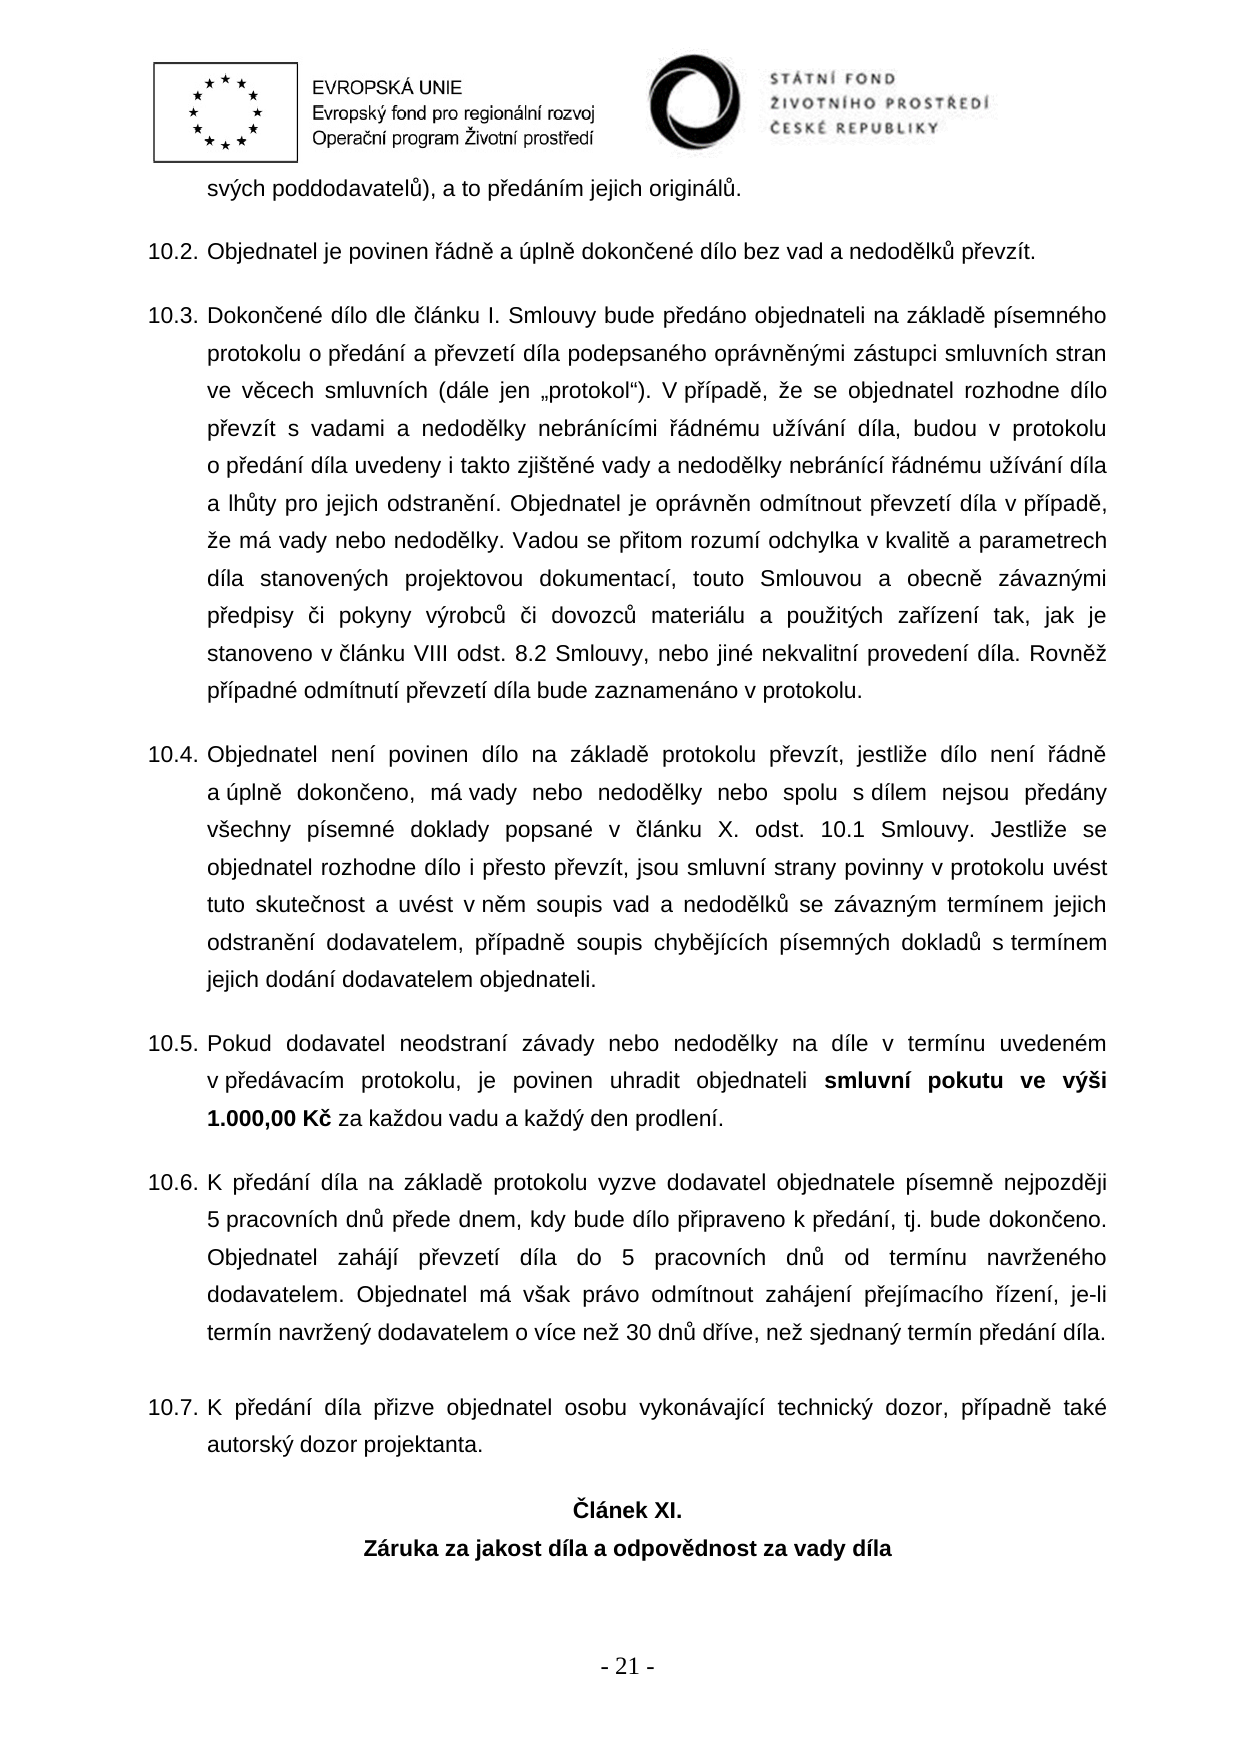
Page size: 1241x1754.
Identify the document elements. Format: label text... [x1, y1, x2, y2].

picture [621, 44, 1016, 164]
list Objednatel není povinen dílo na základě protokolu převzít, jestliže dílo není řádně a úplně dokončeno, má vady nebo nedodělky nebo spolu s dílem nejsou předány všechny písemné doklady popsané v článku X. odst. 10.1 Smlouvy. Jestliže se objednatel rozhodne dílo i přesto převzít, jsou smluvní strany povinny v protokolu uvést tuto skutečnost a uvést v něm soupis vad a nedodělků se závazným termínem jejich odstranění dodavatelem, případně soupis chybějících písemných dokladů s termínem jejich dodání dodavatelem objednateli. [148, 730, 1107, 992]
text Článek XI. [148, 1486, 1107, 1524]
list Objednatel je povinen řádně a úplně dokončené dílo bez vad a nedodělků převzít. [148, 227, 1107, 265]
text Záruka za jakost díla a odpovědnost za vady díla [148, 1524, 1107, 1561]
list K předání díla přizve objednatel osobu vykonávající technický dozor, případně také autorský dozor projektanta. [148, 1383, 1107, 1458]
list K předání díla na základě protokolu vyzve dodavatel objednatele písemně nejpozději 5 pracovních dnů přede dnem, kdy bude dílo připraveno k předání, tj. bude dokončeno. Objednatel zahájí převzetí díla do 5 pracovních dnů od termínu navrženého dodavatelem. Objednatel má však právo odmítnout zahájení přejímacího řízení, je-li termín navržený dodavatelem o více než 30 dnů dříve, než sjednaný termín předání díla. [148, 1158, 1107, 1345]
picture [147, 55, 609, 164]
list Pokud dodavatel neodstraní závady nebo nedodělky na díle v termínu uvedeném v předávacím protokolu, je povinen uhradit objednateli smluvní pokutu ve výši 1.000,00 Kč za každou vadu a každý den prodlení. [148, 1019, 1107, 1131]
list Dokončené dílo dle článku I. Smlouvy bude předáno objednateli na základě písemného protokolu o předání a převzetí díla podepsaného oprávněnými zástupci smluvních stran ve věcech smluvních (dále jen „protokol“). V případě, že se objednatel rozhodne dílo převzít s vadami a nedodělky nebránícími řádnému užívání díla, budou v protokolu o předání díla uvedeny i takto zjištěné vady a nedodělky nebránící řádnému užívání díla a lhůty pro jejich odstranění. Objednatel je oprávněn odmítnout převzetí díla v případě, že má vady nebo nedodělky. Vadou se přitom rozumí odchylka v kvalitě a parametrech díla stanovených projektovou dokumentací, touto Smlouvou a obecně závaznými předpisy či pokyny výrobců či dovozců materiálu a použitých zařízení tak, jak je stanoveno v článku VIII odst. 8.2 Smlouvy, nebo jiné nekvalitní provedení díla. Rovněž případné odmítnutí převzetí díla bude zaznamenáno v protokolu. [148, 291, 1107, 703]
